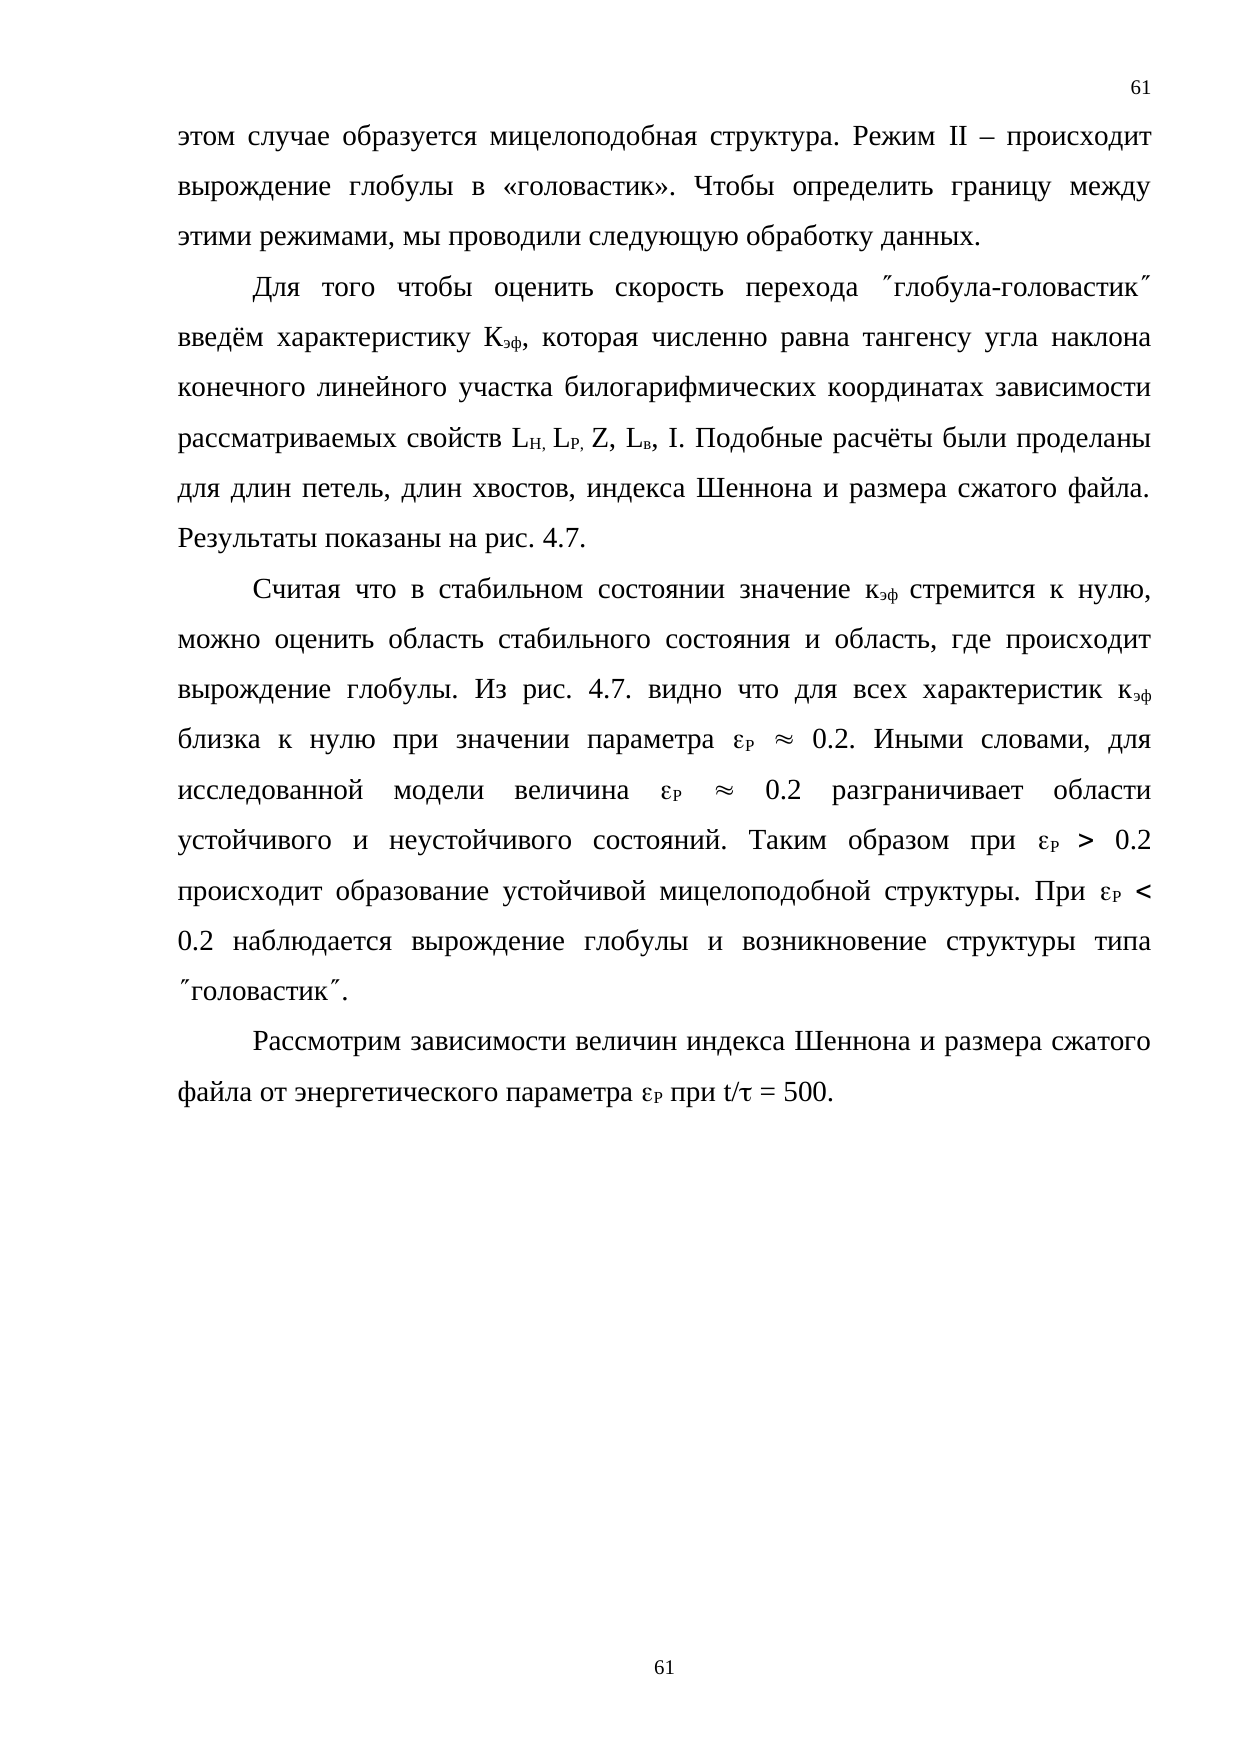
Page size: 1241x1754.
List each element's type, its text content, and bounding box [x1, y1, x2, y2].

list Считая что в стабильном состоянии значение кэф стремится к нулю, можно оценить область стабильного состояния и область, где происходит вырождение глобулы. Из рис. 4.7. видно что для всех характеристик кэф близка к нулю при значении параметра Р 0.2. Иными словами, для исследованной модели величина Р 0.2 разграничивает области устойчивого и неустойчивого состояний. Таким образом при Р 0.2 происходит образование устойчивой мицелоподобной структуры. При Р 0.2 наблюдается вырождение глобулы и возникновение структуры типа головастик. [177, 571, 1152, 1007]
list Для того чтобы оценить скорость перехода глобула-головастик введём характеристику Кэф, которая численно равна тангенсу угла наклона конечного линейного участка билогарифмических координатах зависимости рассматриваемых свойств LH, LP, Z, Lв, I. Подобные расчёты были проделаны для длин петель, длин хвостов, индекса Шеннона и размера сжатого файла. Результаты показаны на рис. 4.7. [177, 269, 1152, 554]
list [177, 118, 1152, 252]
list Рассмотрим зависимости величин индекса Шеннона и размера сжатого файла от энергетического параметра Р при t/ = 500. [177, 1024, 1152, 1108]
